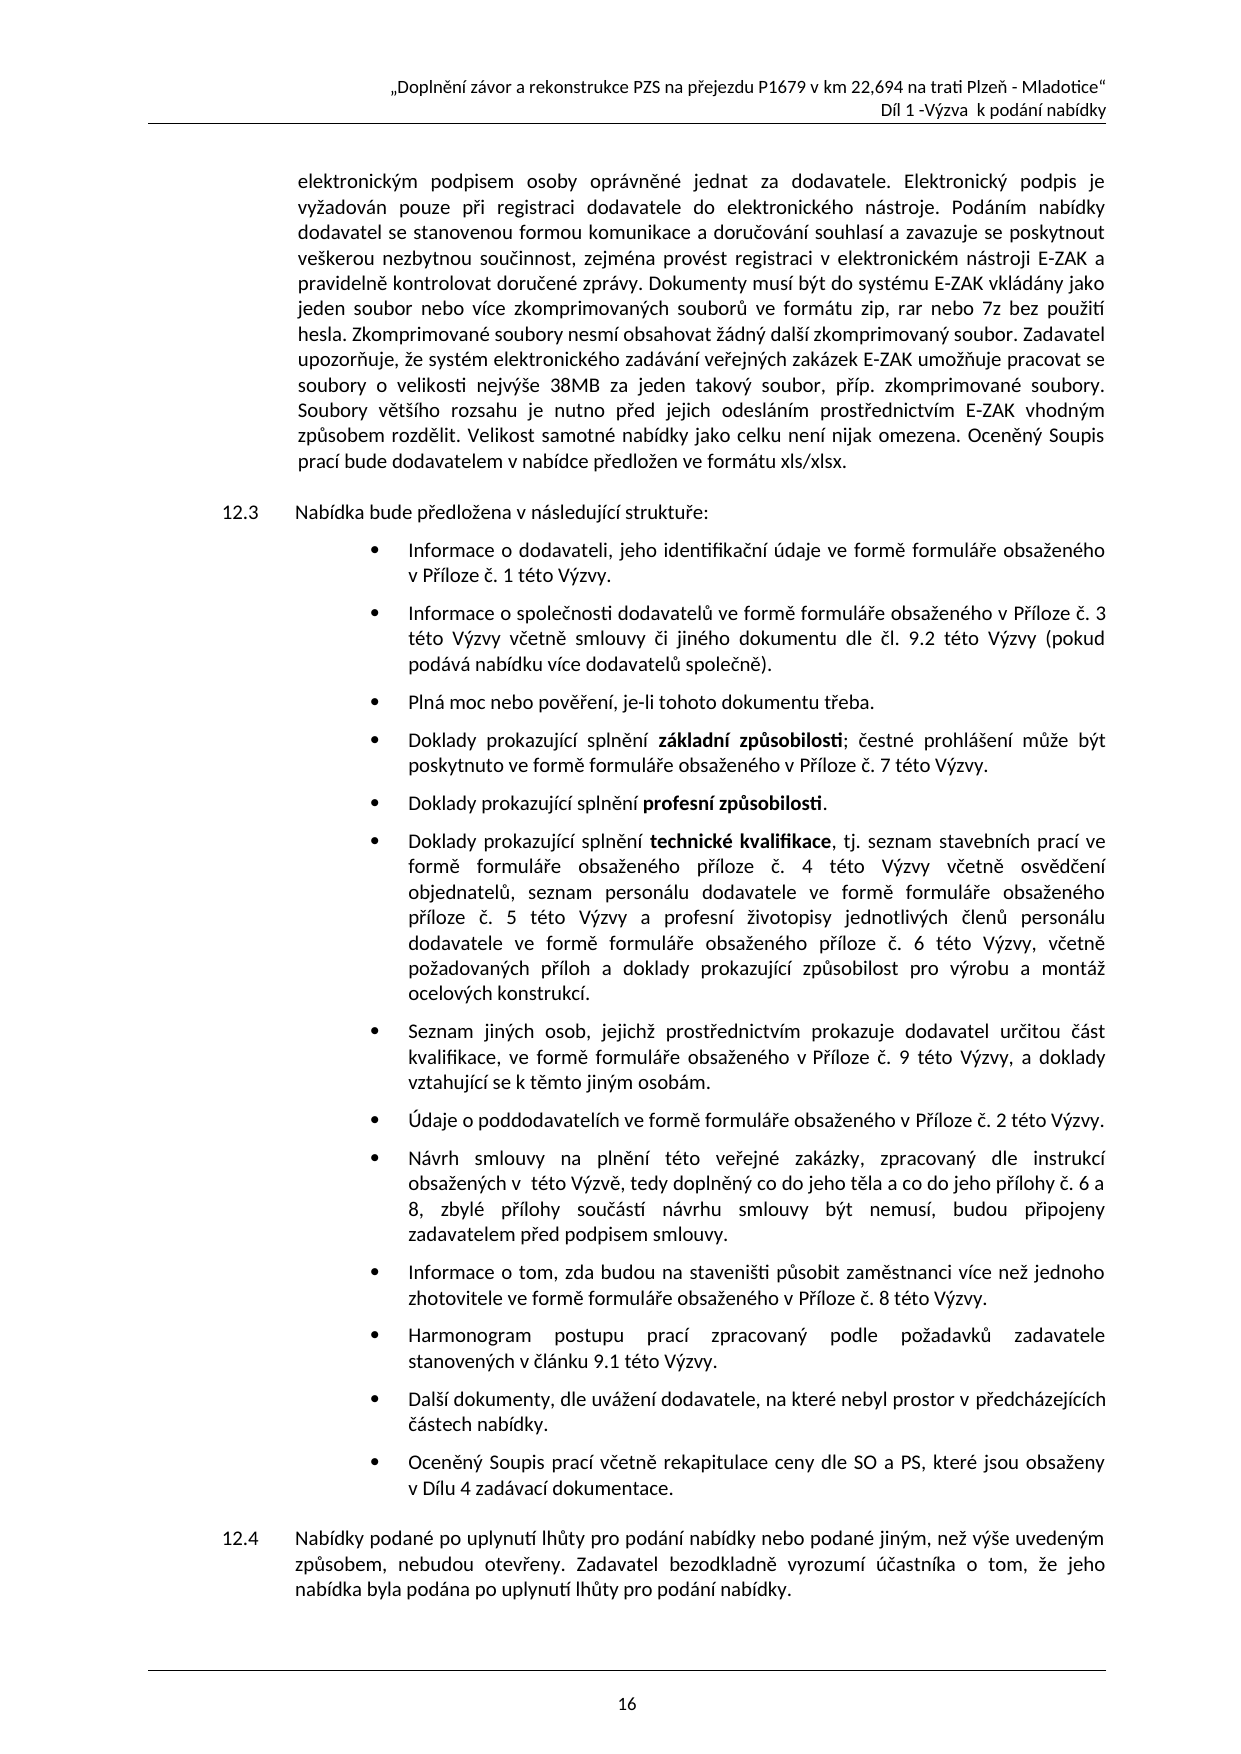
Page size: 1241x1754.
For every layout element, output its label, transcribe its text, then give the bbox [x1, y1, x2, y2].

list Další dokumenty, dle uvážení dodavatele, na které nebyl prostor v předcházejících částech nabídky. [371, 1386, 1106, 1437]
list Plná moc nebo pověření, je-li tohoto dokumentu třeba. [371, 689, 1106, 714]
list Nabídka bude předložena v následující struktuře: [222, 499, 1106, 524]
list Seznam jiných osob, jejichž prostřednictvím prokazuje dodavatel určitou část kvalifikace, ve formě formuláře obsaženého v Příloze č. 9 této Výzvy, a doklady vztahující se k těmto jiným osobám. [371, 1018, 1106, 1095]
list Návrh smlouvy na plnění této veřejné zakázky, zpracovaný dle instrukcí obsažených v této Výzvě, tedy doplněný co do jeho těla a co do jeho přílohy č. 6 a 8, zbylé přílohy součástí návrhu smlouvy být nemusí, budou připojeny zadavatelem před podpisem smlouvy. [371, 1145, 1106, 1247]
list Informace o dodavateli, jeho identifikační údaje ve formě formuláře obsaženého v Příloze č. 1 této Výzvy. [371, 537, 1106, 588]
list Informace o společnosti dodavatelů ve formě formuláře obsaženého v Příloze č. 3 této Výzvy včetně smlouvy či jiného dokumentu dle čl. 9.2 této Výzvy (pokud podává nabídku více dodavatelů společně). [371, 600, 1106, 676]
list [224, 168, 1106, 473]
list Harmonogram postupu prací zpracovaný podle požadavků zadavatele stanovených v článku 9.1 této Výzvy. [371, 1323, 1106, 1373]
list Údaje o poddodavatelích ve formě formuláře obsaženého v Příloze č. 2 této Výzvy. [371, 1107, 1106, 1133]
list Doklady prokazující splnění základní způsobilosti; čestné prohlášení může být poskytnuto ve formě formuláře obsaženého v Příloze č. 7 této Výzvy. [371, 727, 1106, 778]
list Informace o tom, zda budou na staveništi působit zaměstnanci více než jednoho zhotovitele ve formě formuláře obsaženého v Příloze č. 8 této Výzvy. [371, 1259, 1106, 1310]
list Oceněný Soupis prací včetně rekapitulace ceny dle SO a PS, které jsou obsaženy v Dílu 4 zadávací dokumentace. [371, 1449, 1106, 1500]
list Doklady prokazující splnění technické kvalifikace, tj. seznam stavebních prací ve formě formuláře obsaženého příloze č. 4 této Výzvy včetně osvědčení objednatelů, seznam personálu dodavatele ve formě formuláře obsaženého příloze č. 5 této Výzvy a profesní životopisy jednotlivých členů personálu dodavatele ve formě formuláře obsaženého příloze č. 6 této Výzvy, včetně požadovaných příloh a doklady prokazující způsobilost pro výrobu a montáž ocelových konstrukcí. [371, 828, 1106, 1006]
list Nabídky podané po uplynutí lhůty pro podání nabídky nebo podané jiným, než výše uvedeným způsobem, nebudou otevřeny. Zadavatel bezodkladně vyrozumí účastníka o tom, že jeho nabídka byla podána po uplynutí lhůty pro podání nabídky. [222, 1526, 1106, 1602]
list Doklady prokazující splnění profesní způsobilosti. [371, 790, 1106, 816]
